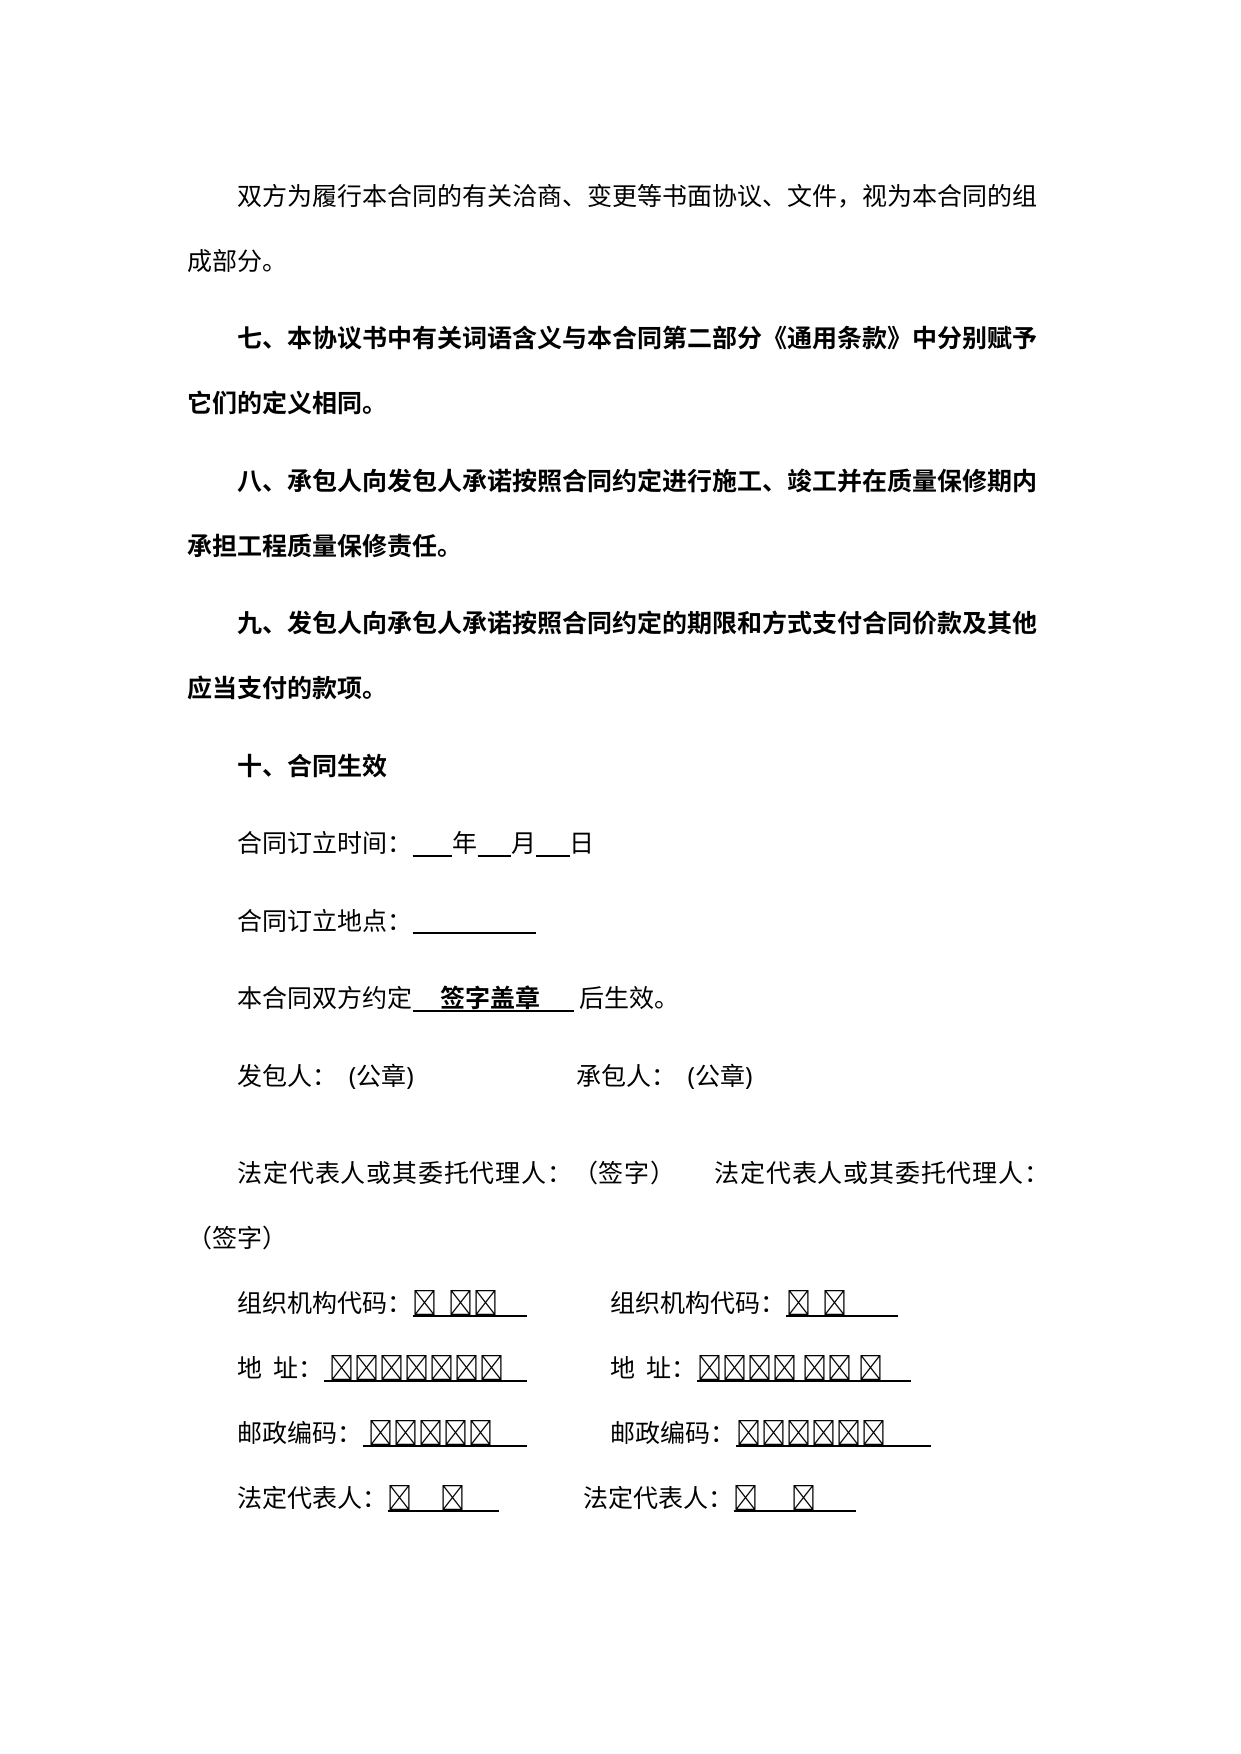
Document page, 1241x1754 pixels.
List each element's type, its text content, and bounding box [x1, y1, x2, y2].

text 法定代表人或其委托代理人：（签字） 法定代表人或其委托代理人：（签字） [187, 1139, 1053, 1269]
text 八、承包人向发包人承诺按照合同约定进行施工、竣工并在质量保修期内承担工程质量保修责任。 [187, 447, 1053, 577]
text 组织机构代码：  组织机构代码：  [187, 1269, 1053, 1334]
text 地 址：  地 址：   [187, 1334, 1053, 1399]
text 合同订立时间： 年 月 日 [187, 809, 1053, 874]
text 发包人： (公章) 承包人： (公章) [187, 1042, 1053, 1107]
text 九、发包人向承包人承诺按照合同约定的期限和方式支付合同价款及其他应当支付的款项。 [187, 589, 1053, 719]
text 双方为履行本合同的有关洽商、变更等书面协议、文件，视为本合同的组成部分。 [187, 162, 1053, 292]
text 邮政编码：  邮政编码： [187, 1399, 1053, 1464]
text 合同订立地点： [187, 887, 1053, 952]
text 十、合同生效 [187, 732, 1053, 797]
text 七、本协议书中有关词语含义与本合同第二部分《通用条款》中分别赋予它们的定义相同。 [187, 304, 1053, 434]
text 法定代表人：  法定代表人：  [187, 1464, 1053, 1529]
text 本合同双方约定 签字盖章 后生效。 [187, 964, 1053, 1029]
